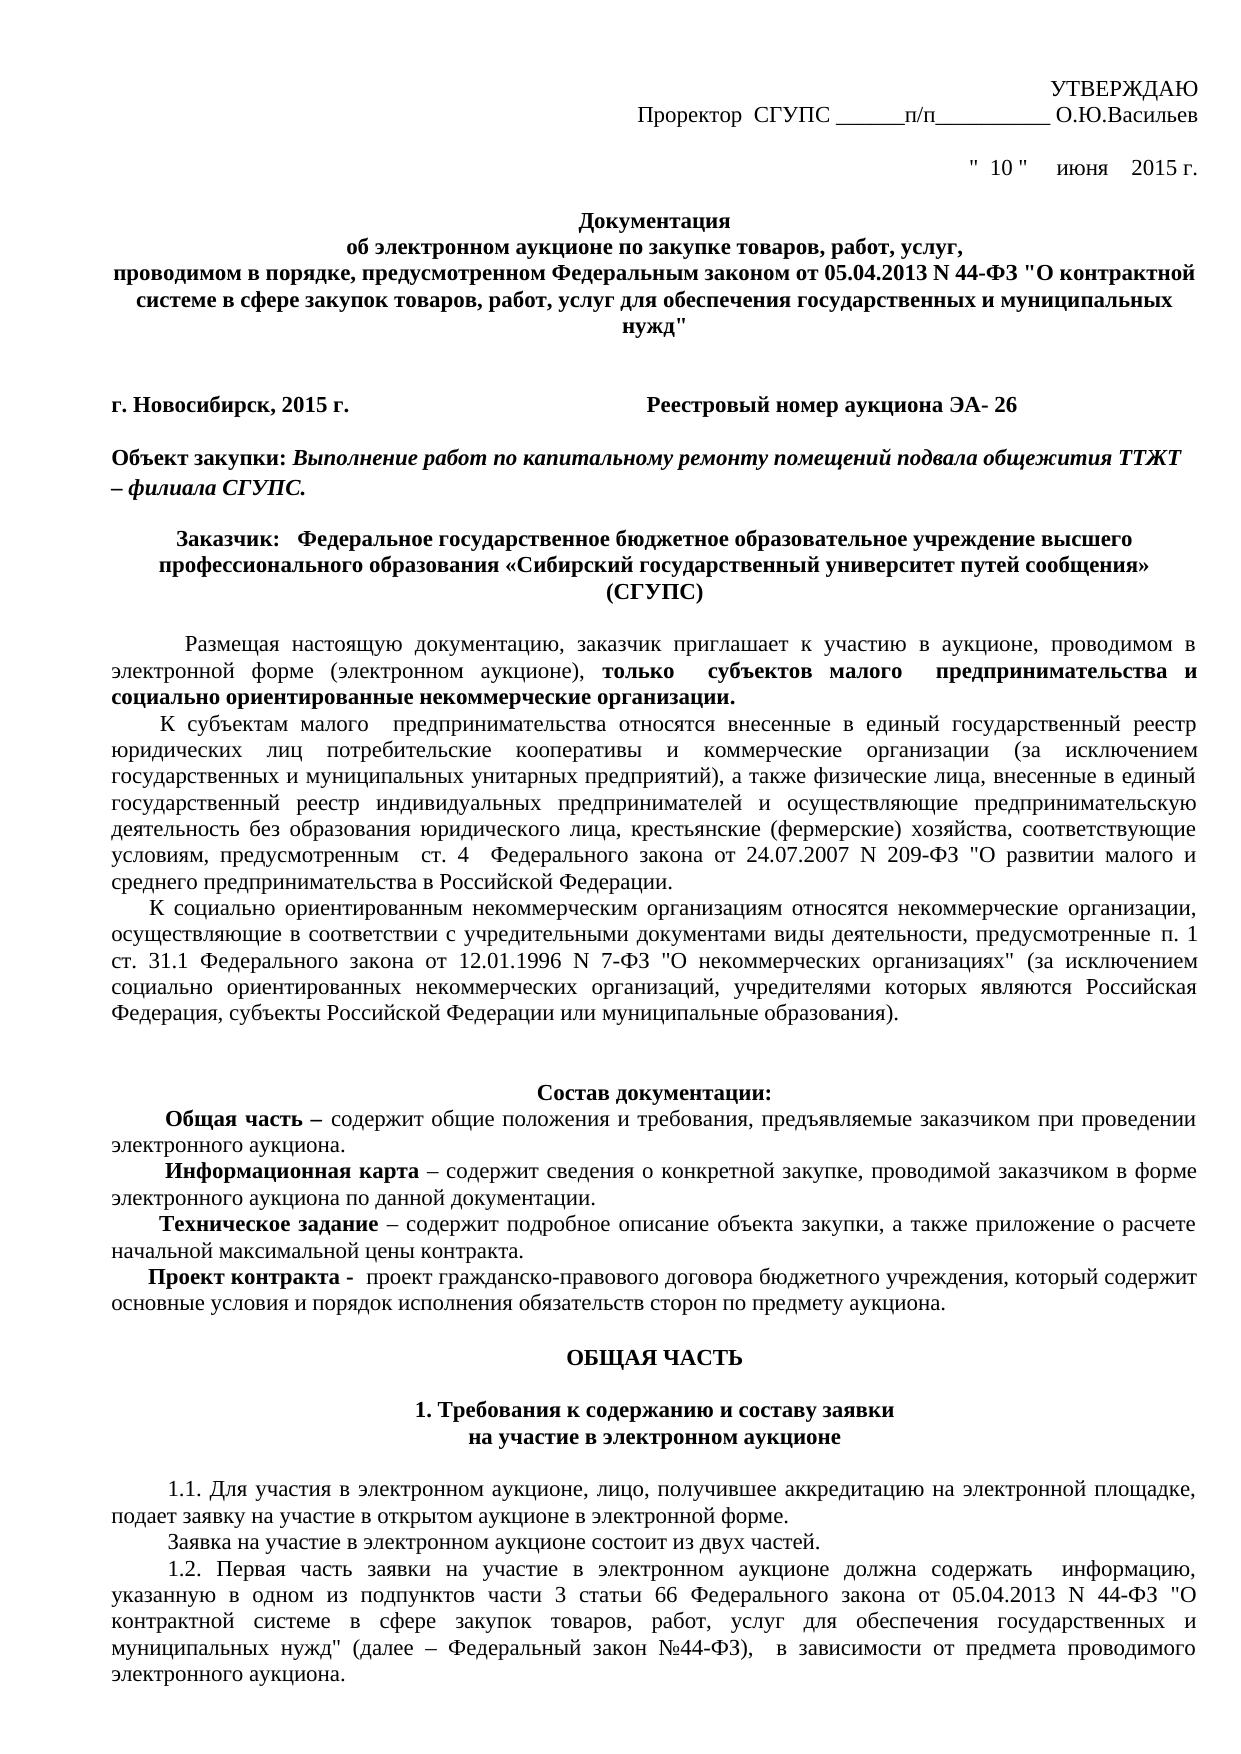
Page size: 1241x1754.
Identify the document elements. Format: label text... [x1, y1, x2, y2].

text Объект закупки: Выполнение работ по капитальному ремонту помещений подвала общежития ТТЖТ – филиала СГУПС. [111, 444, 1198, 500]
text К социально ориентированным некоммерческим организациям относятся некоммерческие организации, осуществляющие в соответствии с учредительными документами виды деятельности, предусмотренные п. 1 ст. 31.1 Федерального закона от 12.01.1996 N 7-ФЗ "О некоммерческих организациях" (за исключением социально ориентированных некоммерческих организаций, учредителями которых являются Российская Федерация, субъекты Российской Федерации или муниципальные образования). [111, 894, 1198, 1026]
text Документация [111, 207, 1198, 233]
text об электронном аукционе по закупке товаров, работ, услуг, [111, 233, 1198, 259]
text Техническое задание – содержит подробное описание объекта закупки, а также приложение о расчете начальной максимальной цены контракта. [111, 1210, 1198, 1263]
text Состав документации: [111, 1078, 1198, 1105]
text К субъектам малого предпринимательства относятся внесенные в единый государственный реестр юридических лиц потребительские кооперативы и коммерческие организации (за исключением государственных и муниципальных унитарных предприятий), а также физические лица, внесенные в единый государственный реестр индивидуальных предпринимателей и осуществляющие предпринимательскую деятельность без образования юридического лица, крестьянские (фермерские) хозяйства, соответствующие условиям, предусмотренным ст. 4 Федерального закона от 24.07.2007 N 209-ФЗ "О развитии малого и среднего предпринимательства в Российской Федерации. [111, 709, 1198, 894]
text 1. Требования к содержанию и составу заявки [111, 1396, 1198, 1423]
text 1.1. Для участия в электронном аукционе, лицо, получившее аккредитацию на электронной площадке, подает заявку на участие в открытом аукционе в электронной форме. [111, 1476, 1198, 1528]
text Информационная карта – содержит сведения о конкретной закупке, проводимой заказчиком в форме электронного аукциона по данной документации. [111, 1158, 1198, 1210]
text Общая часть – содержит общие положения и требования, предъявляемые заказчиком при проведении электронного аукциона. [111, 1105, 1198, 1158]
text " 10 " июня 2015 г. [111, 154, 1198, 180]
text г. Новосибирск, 2015 г. Реестровый номер аукциона ЭА- 26 [111, 391, 1198, 417]
text Проректор СГУПС ______п/п__________ О.Ю.Васильев [111, 101, 1198, 128]
text Заказчик: Федеральное государственное бюджетное образовательное учреждение высшего профессионального образования «Сибирский государственный университет путей сообщения» (СГУПС) [111, 525, 1198, 604]
text проводимом в порядке, предусмотренном Федеральным законом от 05.04.2013 N 44-ФЗ "О контрактной системе в сфере закупок товаров, работ, услуг для обеспечения государственных и муниципальных нужд" [111, 259, 1198, 338]
text Размещая настоящую документацию, заказчик приглашает к участию в аукционе, проводимом в электронной форме (электронном аукционе), только субъектов малого предпринимательства и социально ориентированные некоммерческие организации. [111, 631, 1198, 709]
text Проект контракта - проект гражданско-правового договора бюджетного учреждения, который содержит основные условия и порядок исполнения обязательств сторон по предмету аукциона. [111, 1263, 1198, 1316]
text ОБЩАЯ ЧАСТЬ [111, 1344, 1198, 1370]
text УТВЕРЖДАЮ [37, 75, 1198, 101]
text Заявка на участие в электронном аукционе состоит из двух частей. [111, 1528, 1198, 1554]
text 1.2. Первая часть заявки на участие в электронном аукционе должна содержать информацию, указанную в одном из подпунктов части 3 статьи 66 Федерального закона от 05.04.2013 N 44-ФЗ "О контрактной системе в сфере закупок товаров, работ, услуг для обеспечения государственных и муниципальных нужд" (далее – Федеральный закон №44-ФЗ), в зависимости от предмета проводимого электронного аукциона. [111, 1554, 1198, 1686]
text на участие в электронном аукционе [111, 1423, 1198, 1449]
